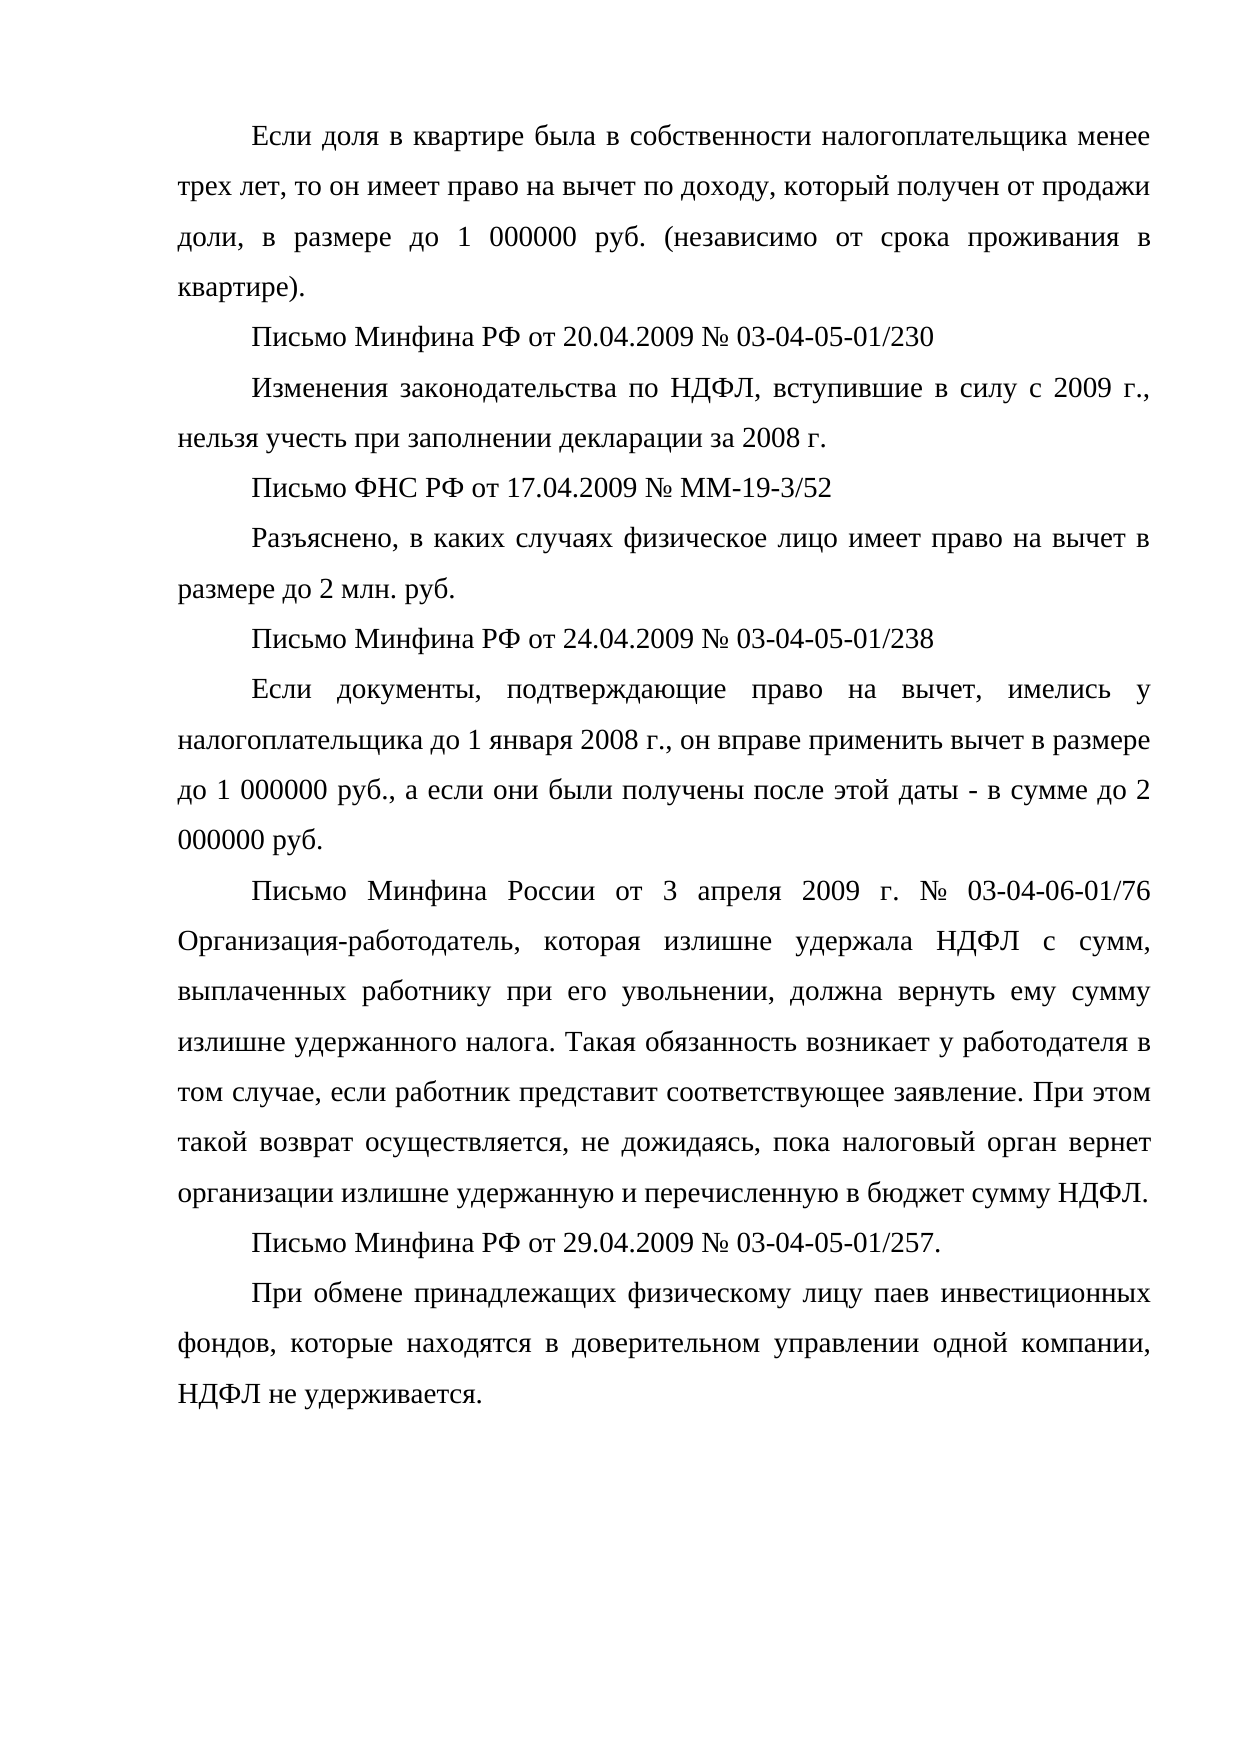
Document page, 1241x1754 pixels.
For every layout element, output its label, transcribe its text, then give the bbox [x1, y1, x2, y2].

text Изменения законодательства по НДФЛ, вступившие в силу с ., нельзя учесть при заполнении декларации за . [177, 370, 1152, 453]
text Если доля в квартире была в собственности налогоплательщика менее трех лет, то он имеет право на вычет по доходу, который получен от продажи доли, в размере до 1 000000 руб. (независимо от срока проживания в квартире). [177, 118, 1152, 303]
text Письмо ФНС РФ от 17.04.2009 № ММ-19-3/52 [177, 470, 1152, 504]
text Письмо Минфина РФ от 24.04.2009 № 03-04-05-01/238 [177, 621, 1152, 655]
text Письмо Минфина РФ от 29.04.2009 № 03-04-05-01/257. [177, 1225, 1152, 1258]
text Письмо Минфина РФ от 20.04.2009 № 03-04-05-01/230 [177, 319, 1152, 353]
text Если документы, подтверждающие право на вычет, имелись у налогоплательщика до 1 января ., он вправе применить вычет в размере до 1 000000 руб., а если они были получены после этой даты - в сумме до 2 000000 руб. [177, 672, 1152, 856]
text Разъяснено, в каких случаях физическое лицо имеет право на вычет в размере до 2 млн. руб. [177, 521, 1152, 604]
text При обмене принадлежащих физическому лицу паев инвестиционных фондов, которые находятся в доверительном управлении одной компании, НДФЛ не удерживается. [177, 1275, 1152, 1409]
text Письмо Минфина России от 3 апреля . № 03-04-06-01/76 Организация-работодатель, которая излишне удержала НДФЛ с сумм, выплаченных работнику при его увольнении, должна вернуть ему сумму излишне удержанного налога. Такая обязанность возникает у работодателя в том случае, если работник представит соответствующее заявление. При этом такой возврат осуществляется, не дожидаясь, пока налоговый орган вернет организации излишне удержанную и перечисленную в бюджет сумму НДФЛ. [177, 873, 1152, 1208]
